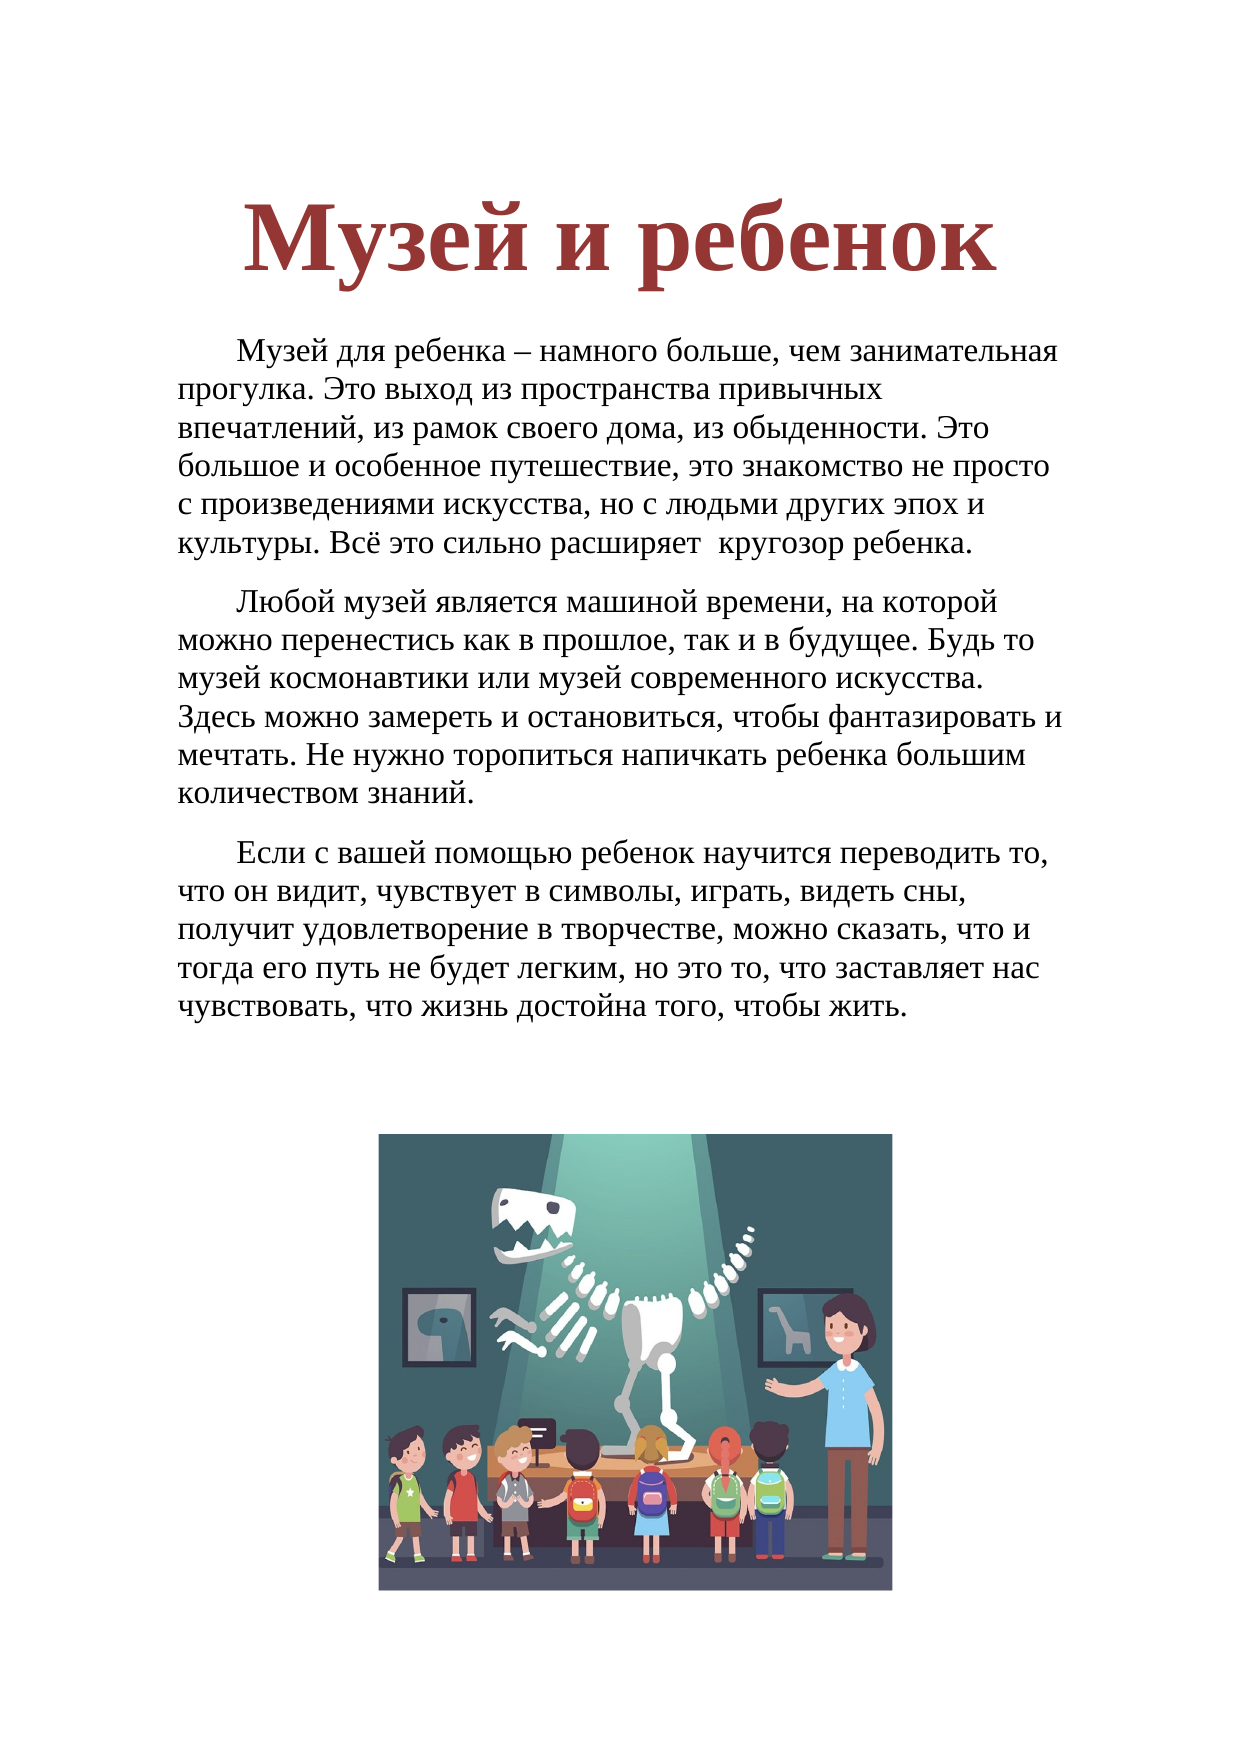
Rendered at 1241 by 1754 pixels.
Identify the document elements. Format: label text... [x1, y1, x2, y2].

picture [378, 1134, 893, 1595]
text Любой музей является машиной времени, на которой можно перенестись как в прошлое, так и в будущее. Будь то музей космонавтики или музей современного искусства. Здесь можно замереть и остановиться, чтобы фантазировать и мечтать. Не нужно торопиться напичкать ребенка большим количеством знаний. [177, 581, 1063, 811]
text Музей для ребенка – намного больше, чем занимательная прогулка. Это выход из пространства привычных впечатлений, из рамок своего дома, из обыденности. Это большое и особенное путешествие, это знакомство не просто с произведениями искусства, но с людьми других эпох и культуры. Всё это сильно расширяет кругозор ребенка. [177, 330, 1063, 560]
text Если с вашей помощью ребенок научится переводить то, что он видит, чувствует в символы, играть, видеть сны, получит удовлетворение в творчестве, можно сказать, что и тогда его путь не будет легким, но это то, что заставляет нас чувствовать, что жизнь достойна того, чтобы жить. [177, 832, 1063, 1023]
text Музей и ребенок [118, 177, 1122, 292]
